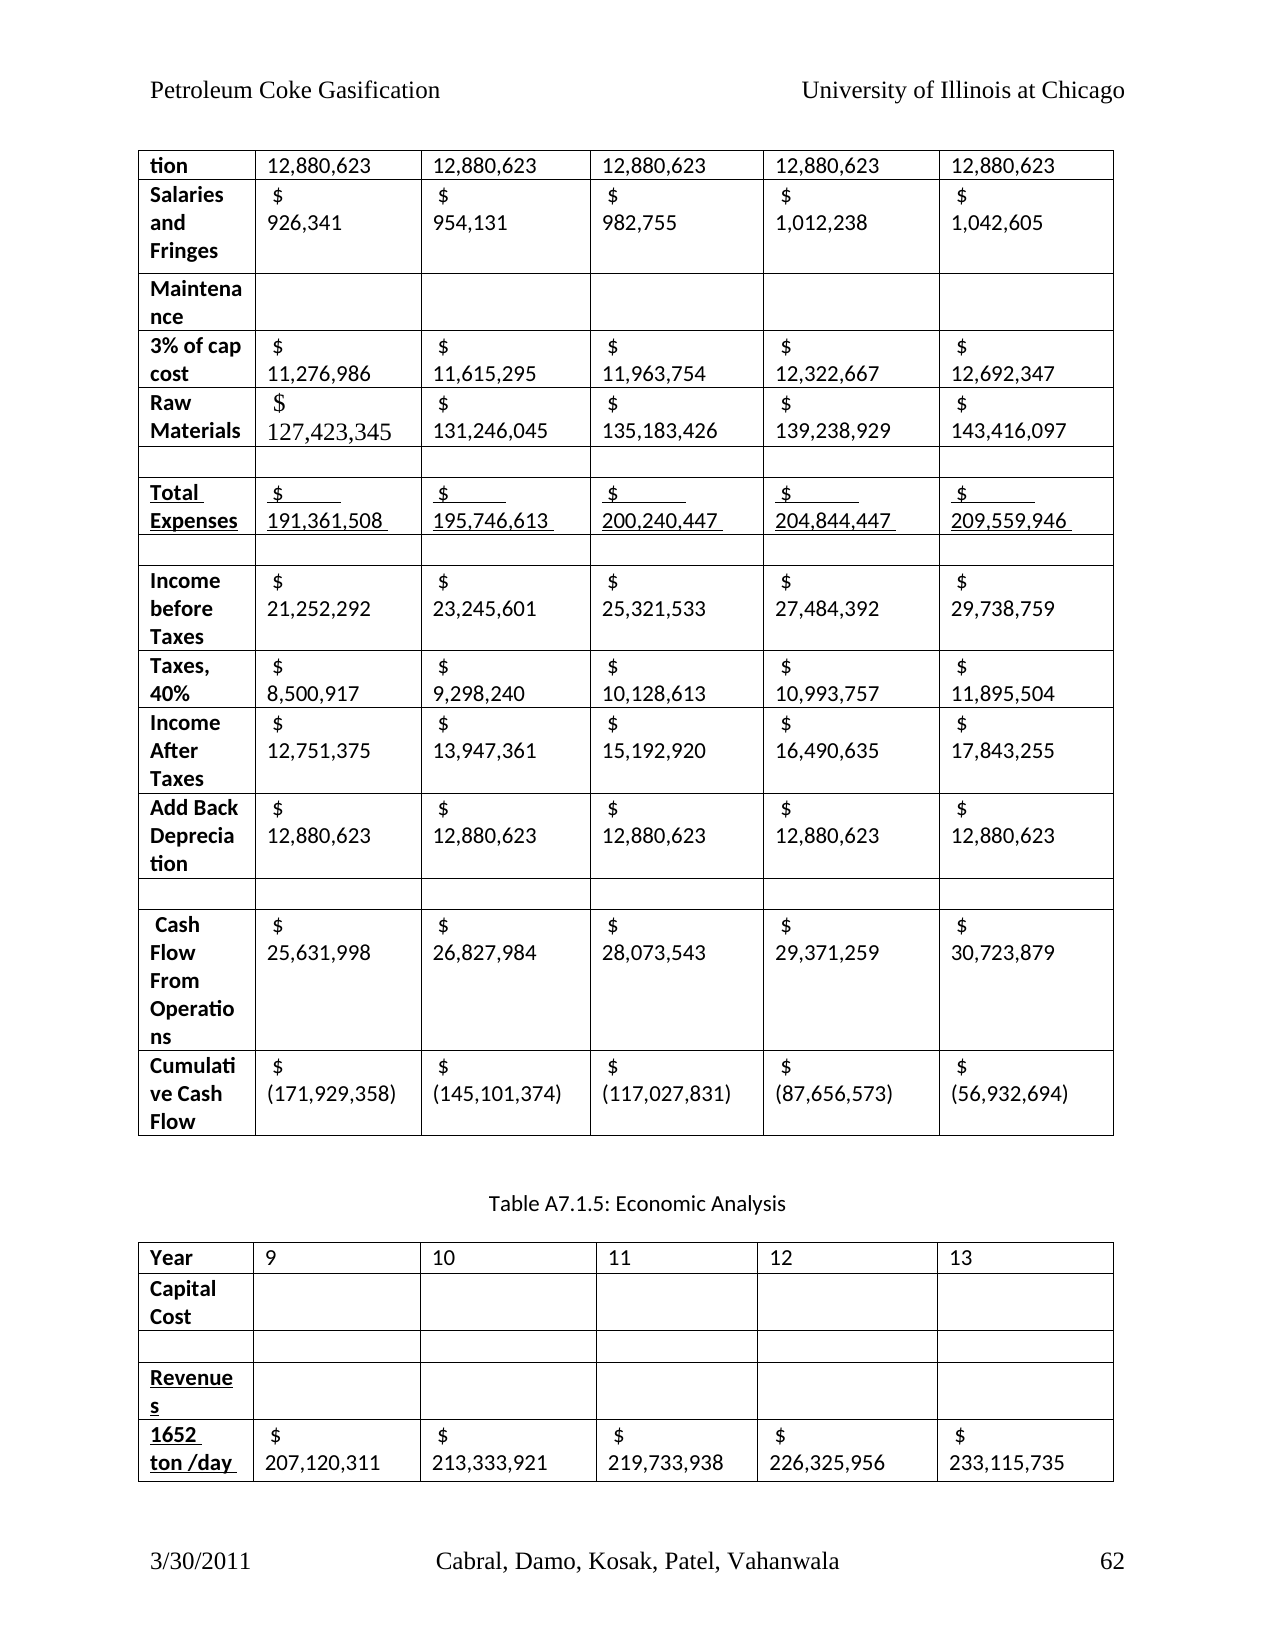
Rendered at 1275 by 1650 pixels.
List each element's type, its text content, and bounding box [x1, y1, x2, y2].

table_cell Add Back Depreciation [139, 794, 255, 877]
table_cell $ (145,101,374) [422, 1051, 590, 1135]
table_cell $ 11,615,295 [422, 331, 590, 387]
table_cell [256, 535, 421, 565]
table_cell $ 23,245,601 [422, 566, 590, 650]
table_cell $ 11,963,754 [591, 331, 763, 387]
table_cell [139, 879, 255, 909]
table_cell [758, 1363, 937, 1419]
table_cell $ 11,895,504 [940, 651, 1113, 707]
table_cell [597, 1363, 757, 1419]
table_cell $ 12,692,347 [940, 331, 1113, 387]
table_cell [764, 447, 939, 477]
table_cell $ 29,738,759 [940, 566, 1113, 650]
table_cell $ 11,276,986 [256, 331, 421, 387]
table_cell [938, 1274, 1113, 1330]
table_cell $ 195,746,613 [422, 478, 590, 534]
table_cell $ 12,880,623 [256, 794, 421, 877]
table_cell [254, 1331, 420, 1362]
table_cell [764, 535, 939, 565]
table_cell [139, 447, 255, 477]
table_cell [597, 1331, 757, 1362]
table_cell Capital Cost [139, 1274, 253, 1330]
table_cell [940, 879, 1113, 909]
table_cell $ 135,183,426 [591, 388, 763, 446]
table_cell Cash Flow From Operations [139, 910, 255, 1050]
table_cell $ (87,656,573) [764, 1051, 939, 1135]
table_cell [591, 447, 763, 477]
table_cell [940, 535, 1113, 565]
table_cell $ 25,321,533 [591, 566, 763, 650]
table_cell Cumulative Cash Flow [139, 1051, 255, 1135]
table_cell [591, 535, 763, 565]
table_cell [422, 879, 590, 909]
table_cell $ 131,246,045 [422, 388, 590, 446]
table_cell [254, 1363, 420, 1419]
table_cell [758, 1331, 937, 1362]
table_cell [139, 1331, 253, 1362]
table_cell [938, 1331, 1113, 1362]
table_cell $ 30,723,879 [940, 910, 1113, 1050]
table_cell $ 12,880,623 [422, 794, 590, 877]
table_cell [421, 1274, 596, 1330]
table_cell $ 143,416,097 [940, 388, 1113, 446]
table_header 12 [758, 1243, 937, 1273]
table_cell $ 226,325,956 [758, 1420, 937, 1481]
table_cell $ 15,192,920 [591, 708, 763, 792]
table_cell [591, 274, 763, 330]
table_cell [256, 447, 421, 477]
text Table A7.1.5: Economic Analysis [150, 1189, 1125, 1217]
table_cell [256, 274, 421, 330]
table_cell $ (56,932,694) [940, 1051, 1113, 1135]
table_cell $ 8,500,917 [256, 651, 421, 707]
table_cell [758, 1274, 937, 1330]
table_cell $ 207,120,311 [254, 1420, 420, 1481]
table_cell $ 21,252,292 [256, 566, 421, 650]
table_cell $ 27,484,392 [764, 566, 939, 650]
table_cell [422, 535, 590, 565]
table_cell $ 982,755 [591, 180, 763, 273]
table_cell $ 191,361,508 [256, 478, 421, 534]
table_cell [139, 535, 255, 565]
table_cell $ 233,115,735 [938, 1420, 1113, 1481]
table_cell $ 219,733,938 [597, 1420, 757, 1481]
table_cell Depreciation [139, 151, 255, 179]
table_cell $ 28,073,543 [591, 910, 763, 1050]
table_cell $ 12,880,623 [940, 794, 1113, 877]
table_cell Revenues [139, 1363, 253, 1419]
table_cell $ 200,240,447 [591, 478, 763, 534]
table_cell [764, 274, 939, 330]
table_cell $ 29,371,259 [764, 910, 939, 1050]
table_cell $ 204,844,447 [764, 478, 939, 534]
table_cell Taxes, 40% [139, 651, 255, 707]
table_cell $ 12,880,623 [591, 794, 763, 877]
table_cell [139, 1420, 253, 1481]
table_cell [256, 879, 421, 909]
table_cell Income After Taxes [139, 708, 255, 792]
table_cell Total Expenses [139, 478, 255, 534]
table_header 13 [938, 1243, 1113, 1273]
table_cell Income before Taxes [139, 566, 255, 650]
table_cell $ 10,128,613 [591, 651, 763, 707]
table_cell $ 213,333,921 [421, 1420, 596, 1481]
table_cell [940, 274, 1113, 330]
table_cell $ 954,131 [422, 180, 590, 273]
table_cell Salaries and Fringes [139, 180, 255, 273]
table_cell $ 26,827,984 [422, 910, 590, 1050]
table_cell $ 16,490,635 [764, 708, 939, 792]
table_cell $ (171,929,358) [256, 1051, 421, 1135]
table_cell $ 127,423,345 [256, 388, 421, 446]
table_cell [422, 447, 590, 477]
table_cell Raw Materials [139, 388, 255, 446]
table_header Year [139, 1243, 253, 1273]
table_cell $ 12,880,623 [764, 151, 939, 179]
table_cell $ 12,880,623 [764, 794, 939, 877]
table_cell $ 209,559,946 [940, 478, 1113, 534]
table_cell Maintenance [139, 274, 255, 330]
table_cell [764, 879, 939, 909]
table_cell [422, 274, 590, 330]
table_cell $ 13,947,361 [422, 708, 590, 792]
table_cell $ 1,012,238 [764, 180, 939, 273]
table_cell $ 12,880,623 [940, 151, 1113, 179]
table_cell [421, 1331, 596, 1362]
table_cell $ 9,298,240 [422, 651, 590, 707]
table_cell [254, 1274, 420, 1330]
table_header 11 [597, 1243, 757, 1273]
table_cell $ 1,042,605 [940, 180, 1113, 273]
table_header 10 [421, 1243, 596, 1273]
table_cell $ 12,880,623 [591, 151, 763, 179]
table_cell [591, 879, 763, 909]
table_cell $ 139,238,929 [764, 388, 939, 446]
table_cell [597, 1274, 757, 1330]
table_cell $ 12,322,667 [764, 331, 939, 387]
table_header 9 [254, 1243, 420, 1273]
table_cell $ 12,880,623 [422, 151, 590, 179]
table_cell $ 25,631,998 [256, 910, 421, 1050]
table_cell [940, 447, 1113, 477]
table_cell $ 926,341 [256, 180, 421, 273]
table_cell $ 12,880,623 [256, 151, 421, 179]
table_cell [938, 1363, 1113, 1419]
table_cell [421, 1363, 596, 1419]
table_cell $ 12,751,375 [256, 708, 421, 792]
table_cell 3% of cap cost [139, 331, 255, 387]
table_cell $ 17,843,255 [940, 708, 1113, 792]
table_cell $ 10,993,757 [764, 651, 939, 707]
table_cell $ (117,027,831) [591, 1051, 763, 1135]
